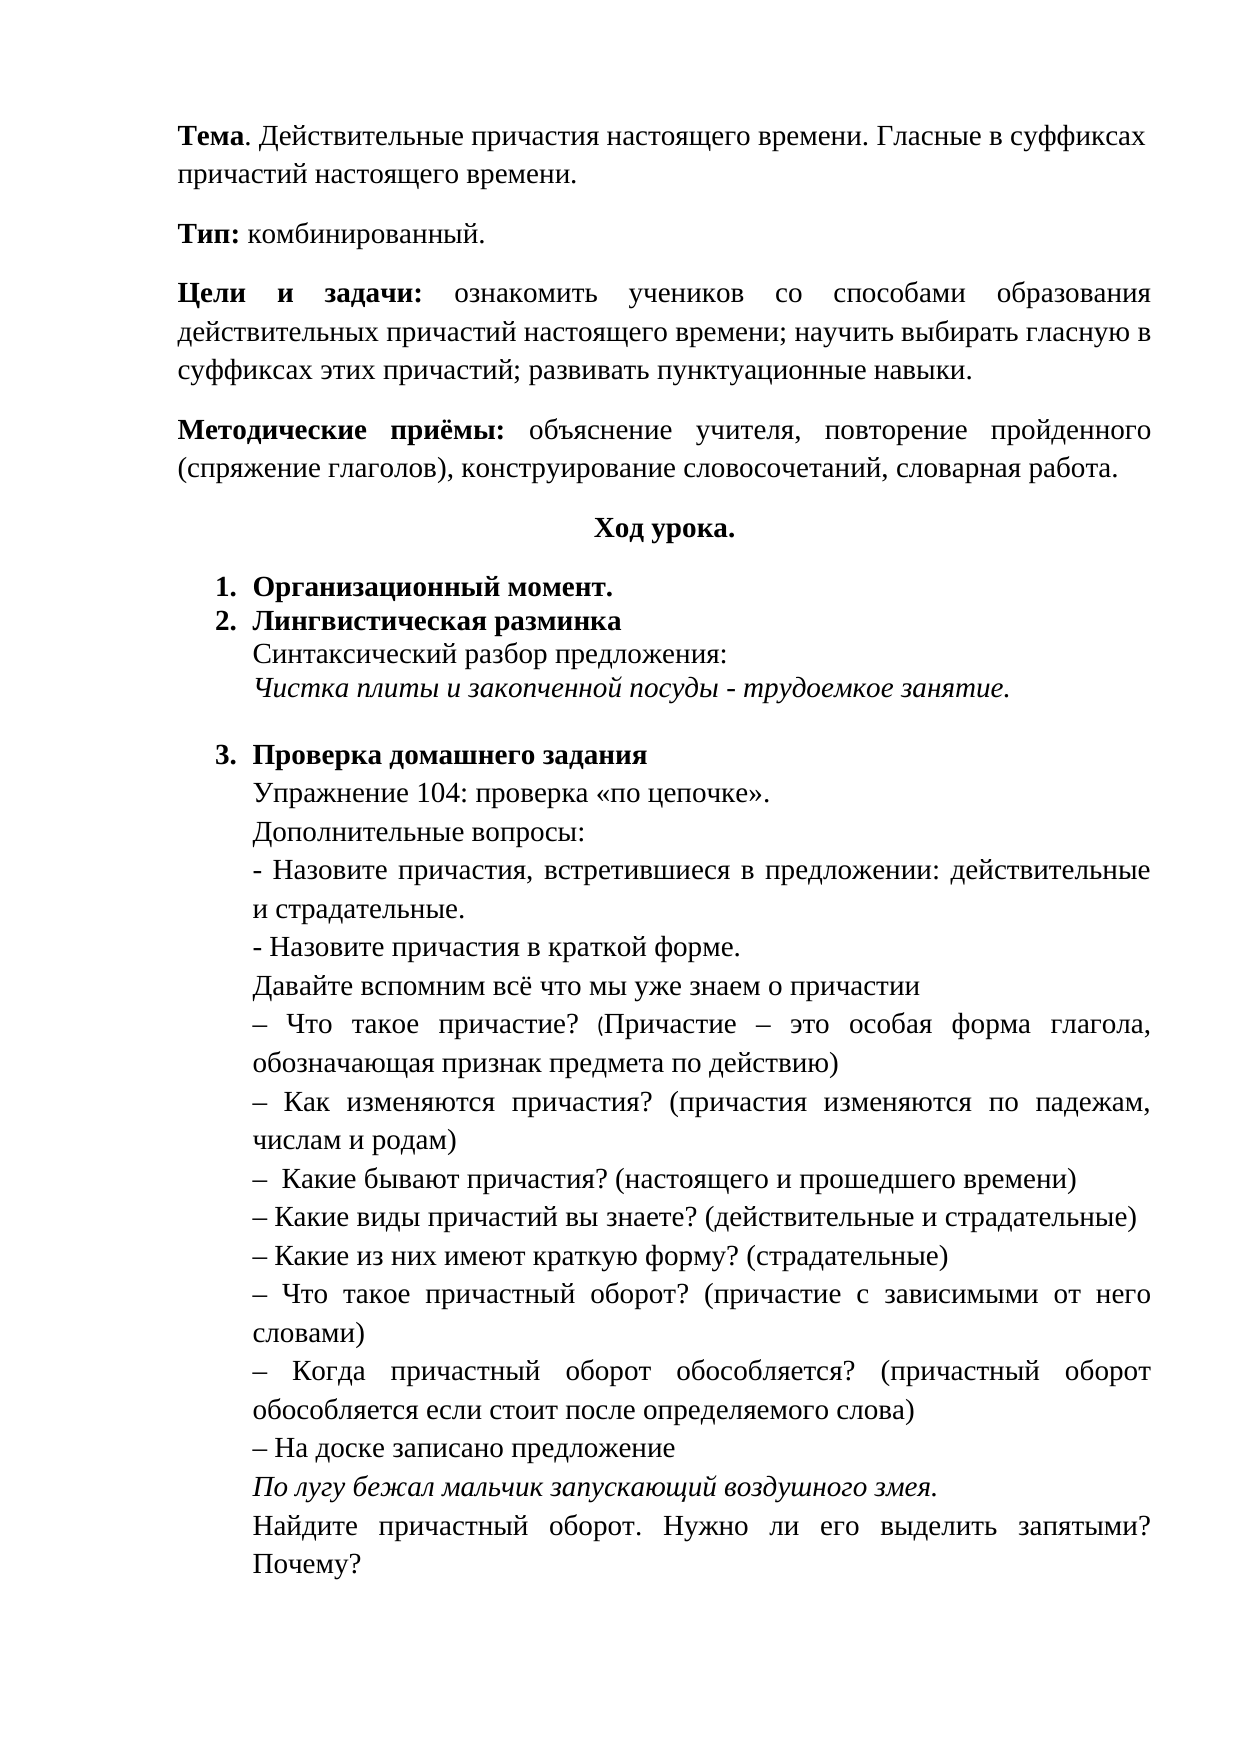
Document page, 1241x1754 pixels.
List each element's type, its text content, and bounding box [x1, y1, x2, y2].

text Цели и задачи: ознакомить учеников со способами образования действительных причастий настоящего времени; научить выбирать гласную в суффиксах этих причастий; развивать пунктуационные навыки. [177, 275, 1152, 386]
list – Какие виды причастий вы знаете? (действительные и страдательные) [252, 1199, 1152, 1233]
text Методические приёмы: объяснение учителя, повторение пройденного (спряжение глаголов), конструирование словосочетаний, словарная работа. [177, 412, 1152, 484]
list – Что такое причастный оборот? (причастие с зависимыми от него словами) [252, 1276, 1152, 1348]
list – Какие из них имеют краткую форму? (страдательные) [252, 1238, 1152, 1271]
list По лугу бежал мальчик запускающий воздушного змея. [252, 1469, 1152, 1503]
list - Назовите причастия, встретившиеся в предложении: действительные и страдательные. [252, 852, 1152, 924]
list Упражнение 104: проверка «по цепочке». [252, 775, 1152, 809]
list Лингвистическая разминка [215, 603, 1152, 636]
list – Что такое причастие? (Причастие – это особая форма глагола, обозначающая признак предмета по действию) [252, 1007, 1152, 1079]
list – Как изменяются причастия? (причастия изменяются по падежам, числам и родам) [252, 1084, 1152, 1156]
list Проверка домашнего задания [215, 737, 1152, 770]
list Дополнительные вопросы: [252, 814, 1152, 847]
list – На доске записано предложение [252, 1431, 1152, 1464]
list – Когда причастный оборот обособляется? (причастный оборот обособляется если стоит после определяемого слова) [252, 1353, 1152, 1426]
list Давайте вспомним всё что мы уже знаем о причастии [252, 968, 1152, 1002]
text Чистка плиты и закопченной посуды - трудоемкое занятие. [252, 670, 1152, 703]
list - Назовите причастия в краткой форме. [252, 929, 1152, 963]
text Тема. Действительные причастия настоящего времени. Гласные в суффиксах причастий настоящего времени. [177, 118, 1152, 190]
text Тип: комбинированный. [177, 216, 1152, 249]
list – Какие бывают причастия? (настоящего и прошедшего времени) [252, 1161, 1152, 1194]
list Найдите причастный оборот. Нужно ли его выделить запятыми? Почему? [252, 1508, 1152, 1580]
text Синтаксический разбор предложения: [252, 636, 1152, 670]
list Организационный момент. [215, 569, 1152, 603]
text Ход урока. [177, 510, 1152, 543]
